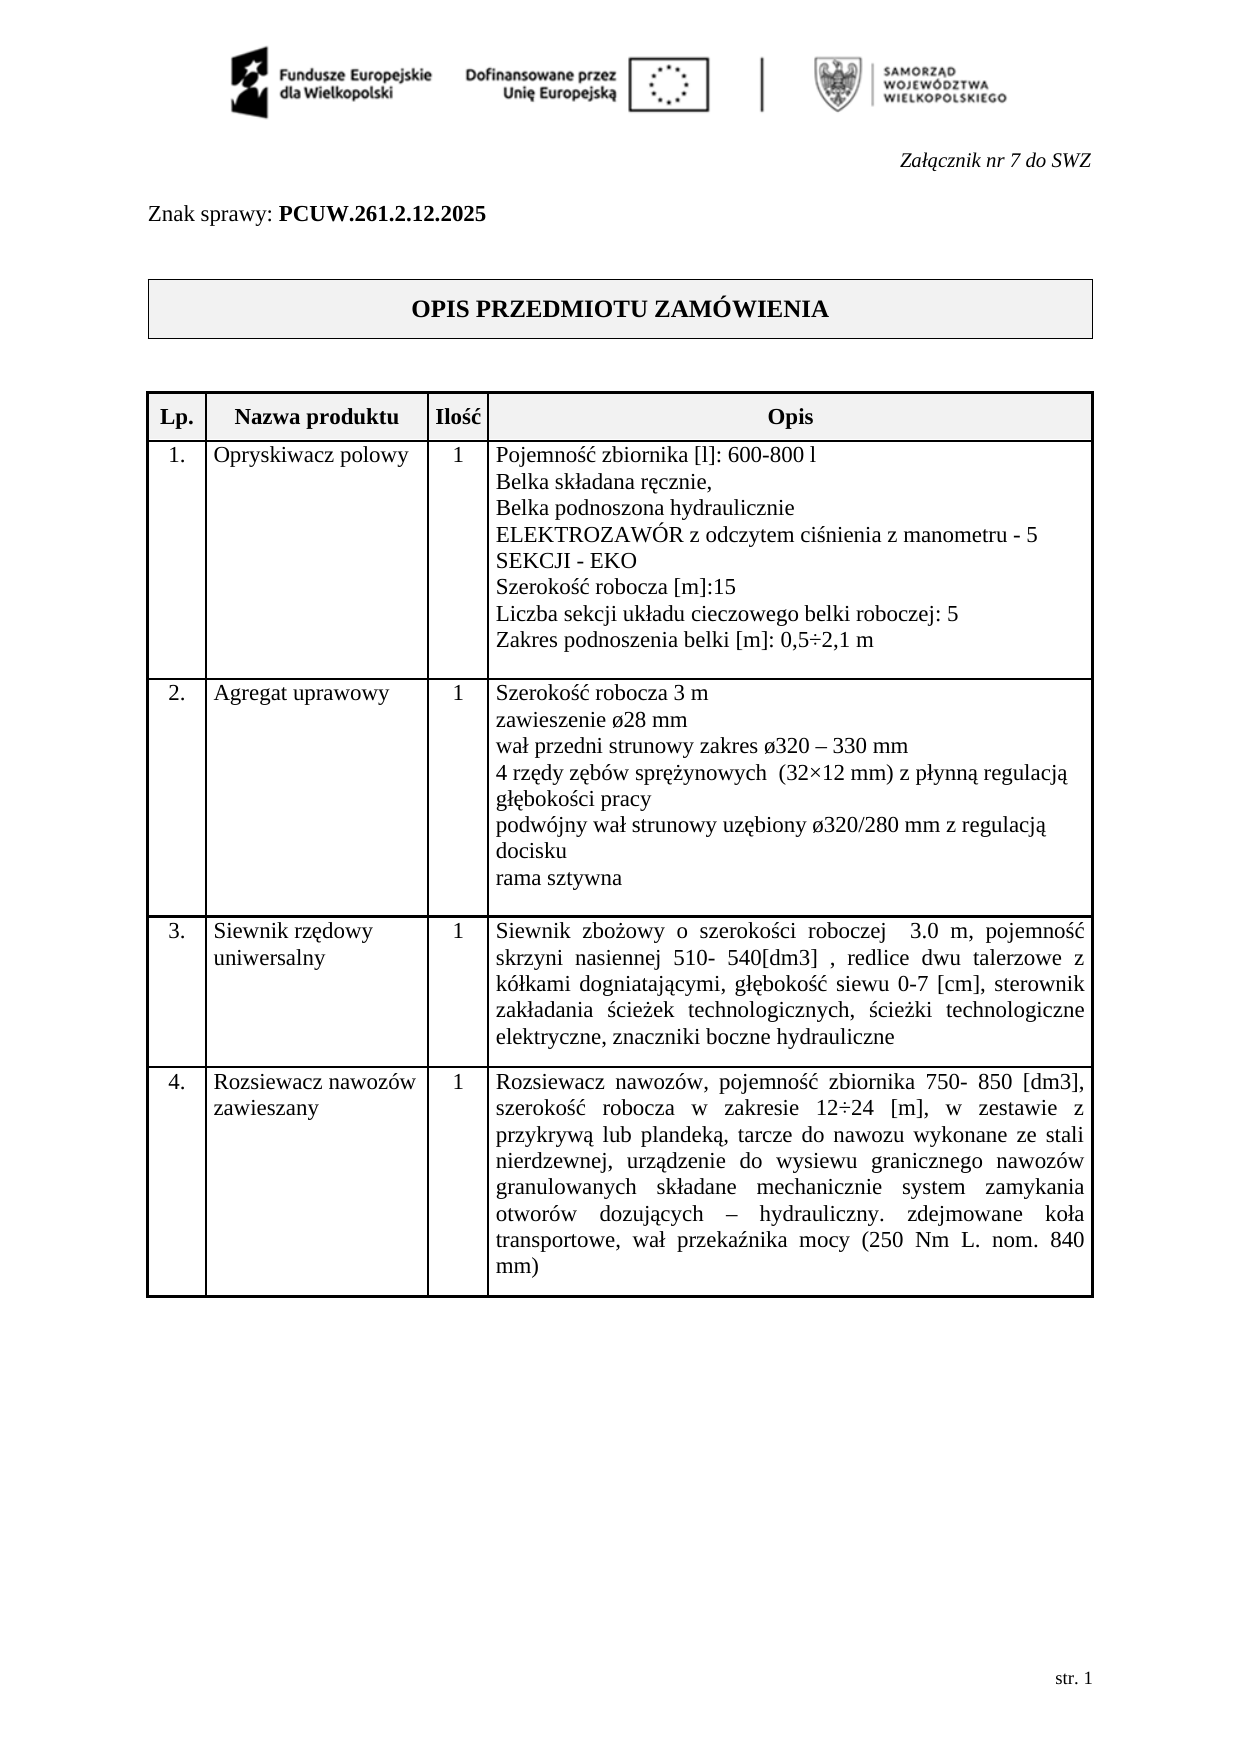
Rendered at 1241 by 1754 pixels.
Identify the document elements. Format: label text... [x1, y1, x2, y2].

table_cell 1 [429, 918, 487, 1066]
table_cell Opryskiwacz polowy [207, 442, 427, 677]
table_header Nazwa produktu [207, 394, 427, 439]
text Znak sprawy: PCUW.261.2.12.2025 [148, 200, 1093, 227]
table_cell 3. [149, 918, 205, 1066]
table_header OPIS PRZEDMIOTU ZAMÓWIENIA [149, 280, 1092, 338]
table_cell Rozsiewacz nawozów, pojemność zbiornika 750- 850 [dm3], szerokość robocza w zakresie 12÷24 [m], w zestawie z przykrywą lub plandeką, tarcze do nawozu wykonane ze stali nierdzewnej, urządzenie do wysiewu granicznego nawozów granulowanych składane mechanicznie system zamykania otworów dozujących – hydrauliczny. zdejmowane koła transportowe, wał przekaźnika mocy (250 Nm L. nom. 840 mm) [489, 1068, 1091, 1295]
table_cell 2. [149, 680, 205, 915]
table_cell 4. [149, 1068, 205, 1295]
table_header Opis [489, 394, 1091, 439]
table_cell 1. [149, 442, 205, 677]
table_cell 1 [429, 680, 487, 915]
table_header Lp. [149, 394, 205, 439]
table_cell Agregat uprawowy [207, 680, 427, 915]
picture [146, 39, 1092, 132]
table_cell Szerokość robocza 3 m zawieszenie ø28 mm wał przedni strunowy zakres ø320 – 330 mm 4 rzędy zębów sprężynowych (32×12 mm) z płynną regulacją głębokości pracy podwójny wał strunowy uzębiony ø320/280 mm z regulacją docisku rama sztywna [489, 680, 1091, 915]
subtitle Załącznik nr 7 do SWZ [207, 148, 1093, 172]
table_cell 1 [429, 442, 487, 677]
table_cell Siewnik zbożowy o szerokości roboczej 3.0 m, pojemność skrzyni nasiennej 510- 540[dm3] , redlice dwu talerzowe z kółkami dogniatającymi, głębokość siewu 0-7 [cm], sterownik zakładania ścieżek technologicznych, ścieżki technologiczne elektryczne, znaczniki boczne hydrauliczne [489, 918, 1091, 1066]
table_cell Pojemność zbiornika [l]: 600-800 l Belka składana ręcznie, Belka podnoszona hydraulicznie ELEKTROZAWÓR z odczytem ciśnienia z manometru - 5 SEKCJI - EKO Szerokość robocza [m]:15 Liczba sekcji układu cieczowego belki roboczej: 5 Zakres podnoszenia belki [m]: 0,5÷2,1 m [489, 442, 1091, 677]
table_cell 1 [429, 1068, 487, 1295]
table_cell Siewnik rzędowy uniwersalny [207, 918, 427, 1066]
table_cell Rozsiewacz nawozów zawieszany [207, 1068, 427, 1295]
table_header Ilość [429, 394, 487, 439]
